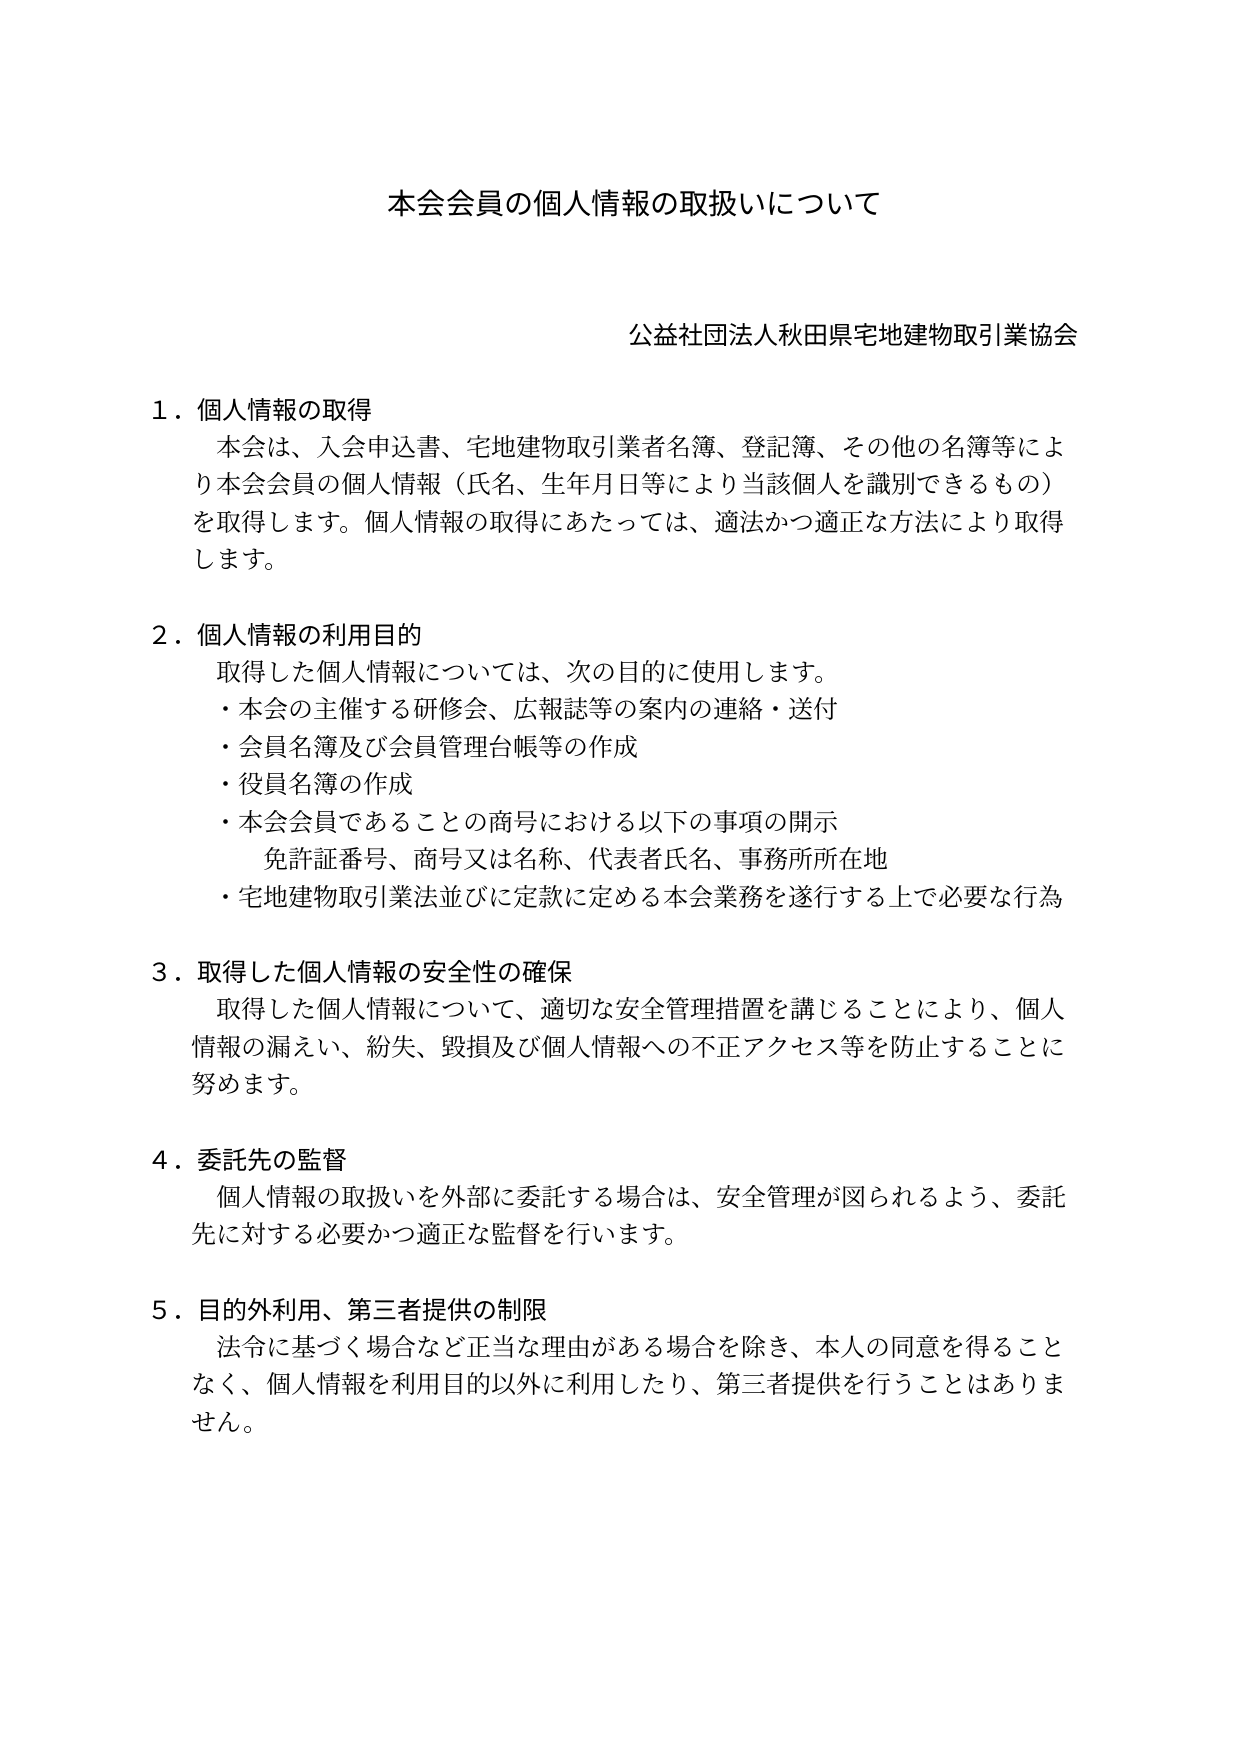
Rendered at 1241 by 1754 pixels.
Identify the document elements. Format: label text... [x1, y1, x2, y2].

text ３．取得した個人情報の安全性の確保 [148, 952, 1122, 989]
text 取得した個人情報については、次の目的に使用します。 [191, 652, 1078, 689]
text ・宅地建物取引業法並びに定款に定める本会業務を遂行する上で必要な行為 [213, 877, 1078, 914]
text ２．個人情報の利用目的 [148, 614, 1122, 652]
text ・会員名簿及び会員管理台帳等の作成 [213, 727, 1078, 764]
text 法令に基づく場合など正当な理由がある場合を除き、本人の同意を得ることなく、個人情報を利用目的以外に利用したり、第三者提供を行うことはありません。 [191, 1327, 1078, 1439]
text 取得した個人情報について、適切な安全管理措置を講じることにより、個人情報の漏えい、紛失、毀損及び個人情報への不正アクセス等を防止することに努めます。 [191, 989, 1078, 1102]
text ・本会会員であることの商号における以下の事項の開示 [213, 802, 1078, 839]
text 本会は、入会申込書、宅地建物取引業者名簿、登記簿、その他の名簿等により本会会員の個人情報（氏名、生年月日等により当該個人を識別できるもの）を取得します。個人情報の取得にあたっては、適法かつ適正な方法により取得します。 [191, 427, 1078, 577]
text 個人情報の取扱いを外部に委託する場合は、安全管理が図られるよう、委託先に対する必要かつ適正な監督を行います。 [191, 1177, 1078, 1252]
text 公益社団法人秋田県宅地建物取引業協会 [148, 314, 1078, 352]
text ４．委託先の監督 [148, 1139, 1122, 1177]
text ５．目的外利用、第三者提供の制限 [148, 1289, 1122, 1327]
text 本会会員の個人情報の取扱いについて [148, 164, 1122, 239]
text ・本会の主催する研修会、広報誌等の案内の連絡・送付 [213, 689, 1078, 727]
text １．個人情報の取得 [148, 389, 1122, 427]
text ・役員名簿の作成 [213, 764, 1078, 802]
text 免許証番号、商号又は名称、代表者氏名、事務所所在地 [213, 839, 1078, 877]
